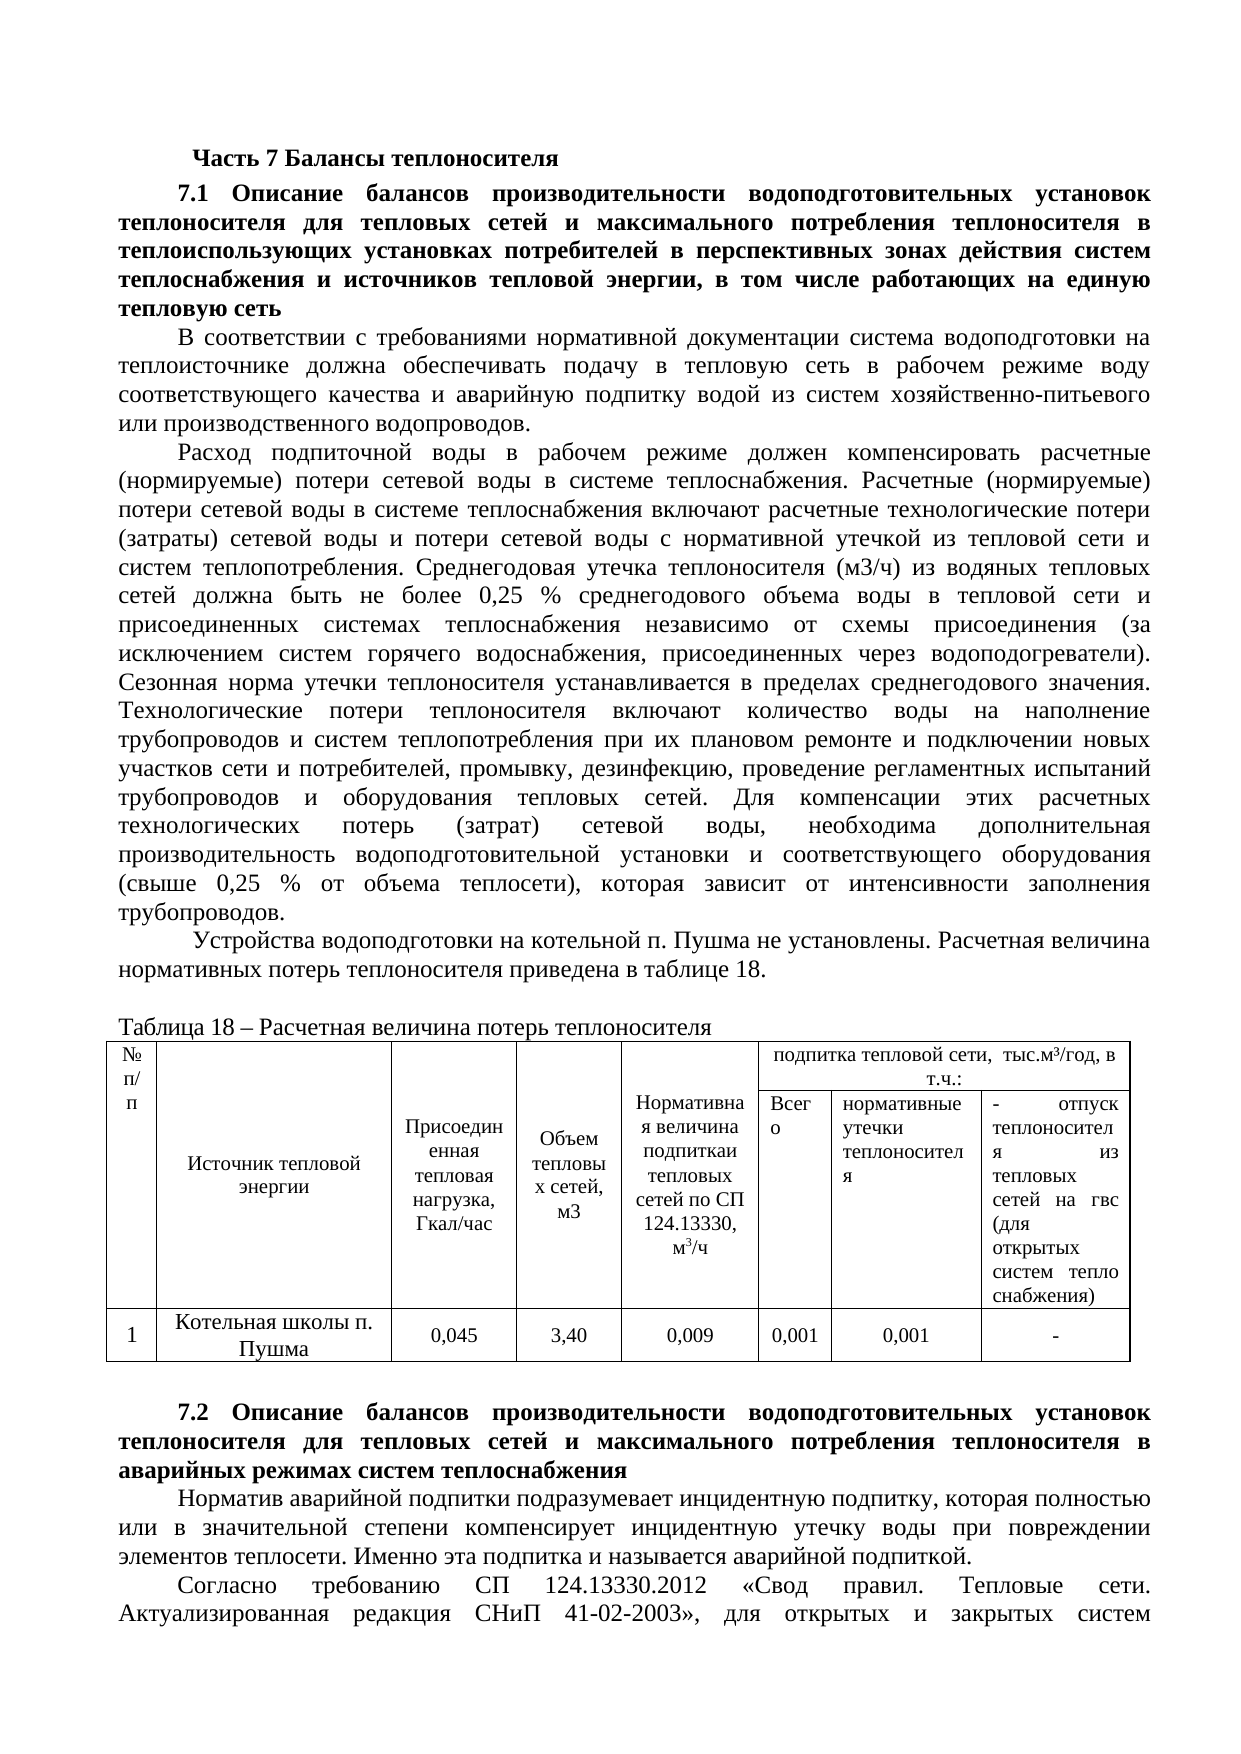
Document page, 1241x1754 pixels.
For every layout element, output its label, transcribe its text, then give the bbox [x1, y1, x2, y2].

table_cell нормативные утечки теплоносителя [832, 1091, 981, 1307]
subtitle Часть 7 Балансы теплоносителя [118, 143, 1152, 172]
table_cell 0,009 [622, 1309, 758, 1361]
table_header Нормативная величина подпиткаи тепловых сетей по СП 124.13330, м3/ч [622, 1042, 758, 1307]
table_cell Котельная школы п. Пушма [157, 1309, 391, 1361]
text Таблица 18 – Расчетная величина потерь теплоносителя [118, 1012, 1152, 1041]
table_cell 3,40 [517, 1309, 621, 1361]
subtitle 7.1 Описание балансов производительности водоподготовительных установок теплоносителя для тепловых сетей и максимального потребления теплоносителя в теплоиспользующих установках потребителей в перспективных зонах действия систем теплоснабжения и источников тепловой энергии, в том числе работающих на единую тепловую сеть [118, 178, 1152, 322]
table_cell 0,045 [392, 1309, 516, 1361]
table_header Объем тепловых сетей, м3 [517, 1042, 621, 1307]
text Норматив аварийной подпитки подразумевает инцидентную подпитку, которая полностью или в значительной степени компенсирует инцидентную утечку воды при повреждении элементов теплосети. Именно эта подпитка и называется аварийной подпиткой. [118, 1483, 1152, 1570]
table_header Источник тепловой энергии [157, 1042, 391, 1307]
table_header подпитка тепловой сети, тыс.м³/год, в т.ч.: [759, 1042, 1129, 1090]
text В соответствии с требованиями нормативной документации система водоподготовки на теплоисточнике должна обеспечивать подачу в тепловую сеть в рабочем режиме воду соответствующего качества и аварийную подпитку водой из систем хозяйственно-питьевого или производственного водопроводов. [118, 322, 1152, 437]
subtitle 7.2 Описание балансов производительности водоподготовительных установок теплоносителя для тепловых сетей и максимального потребления теплоносителя в аварийных режимах систем теплоснабжения [118, 1397, 1152, 1483]
table_cell Всего [759, 1091, 831, 1307]
table_cell 0,001 [759, 1309, 831, 1361]
text Устройства водоподготовки на котельной п. Пушма не установлены. Расчетная величина нормативных потерь теплоносителя приведена в таблице 18. [118, 926, 1152, 983]
table_cell 0,001 [832, 1309, 981, 1361]
table_cell - [982, 1309, 1129, 1361]
table_header Присоединенная тепловая нагрузка, Гкал/час [392, 1042, 516, 1307]
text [118, 1570, 1152, 1627]
table_cell 1 [107, 1309, 156, 1361]
table_cell - отпуск теплоносителя из тепловых сетей на гвс (для открытых систем тепло снабжения) [982, 1091, 1129, 1307]
text Расход подпиточной воды в рабочем режиме должен компенсировать расчетные (нормируемые) потери сетевой воды в системе теплоснабжения. Расчетные (нормируемые) потери сетевой воды в системе теплоснабжения включают расчетные технологические потери (затраты) сетевой воды и потери сетевой воды с нормативной утечкой из тепловой сети и систем теплопотребления. Среднегодовая утечка теплоносителя (м3/ч) из водяных тепловых сетей должна быть не более 0,25 % среднегодового объема воды в тепловой сети и присоединенных системах теплоснабжения независимо от схемы присоединения (за исключением систем горячего водоснабжения, присоединенных через водоподогреватели). Сезонная норма утечки теплоносителя устанавливается в пределах среднегодового значения. Технологические потери теплоносителя включают количество воды на наполнение трубопроводов и систем теплопотребления при их плановом ремонте и подключении новых участков сети и потребителей, промывку, дезинфекцию, проведение регламентных испытаний трубопроводов и оборудования тепловых сетей. Для компенсации этих расчетных технологических потерь (затрат) сетевой воды, необходима дополнительная производительность водоподготовительной установки и соответствующего оборудования (свыше 0,25 % от объема теплосети), которая зависит от интенсивности заполнения трубопроводов. [118, 437, 1152, 926]
table_header № п/п [107, 1042, 156, 1307]
